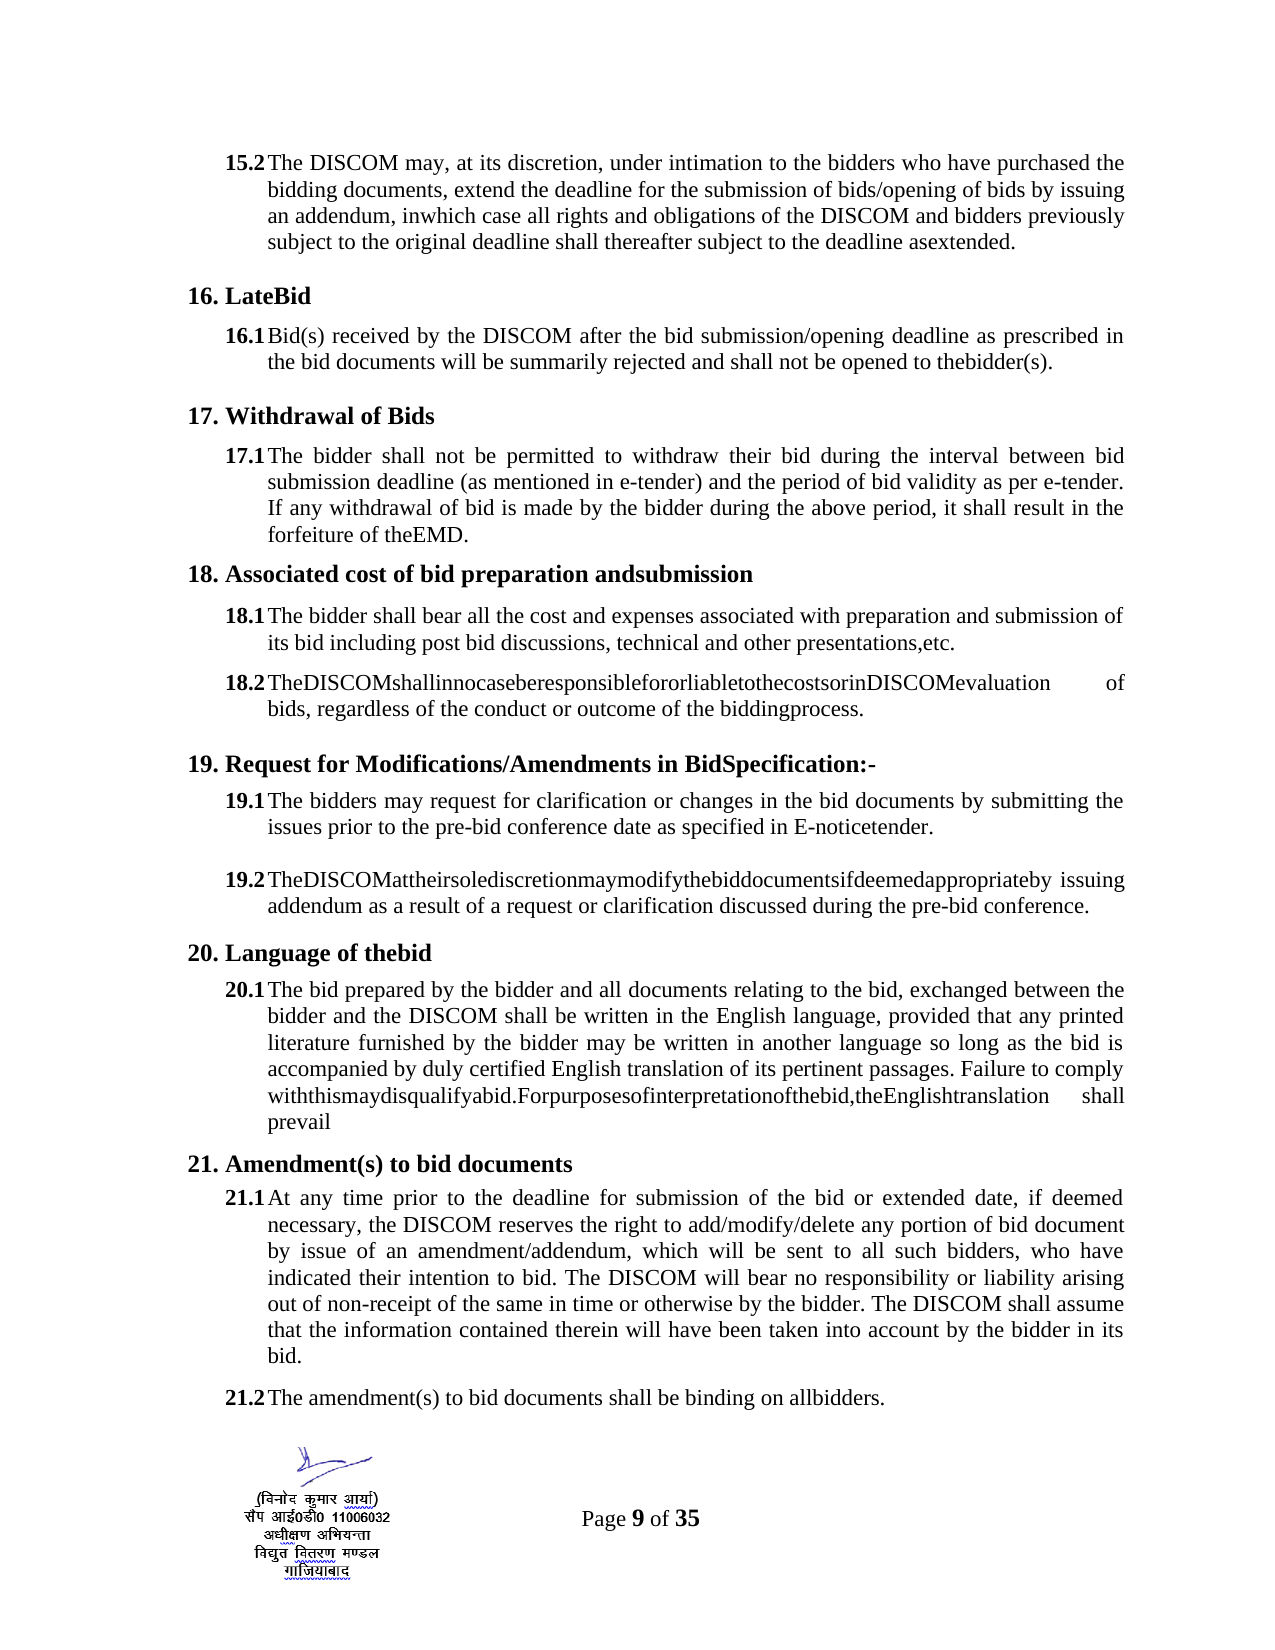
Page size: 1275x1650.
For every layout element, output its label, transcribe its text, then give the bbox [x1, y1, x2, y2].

list The bidder shall bear all the cost and expenses associated with preparation and submission of its bid including post bid discussions, technical and other presentations,etc. [225, 602, 1125, 655]
list TheDISCOMattheirsolediscretionmaymodifythebiddocumentsifdeemedappropriateby issuing addendum as a result of a request or clarification discussed during the pre-bid conference. [225, 866, 1126, 918]
list The amendment(s) to bid documents shall be binding on allbidders. [225, 1383, 1225, 1410]
list The bidders may request for clarification or changes in the bid documents by submitting the issues prior to the pre-bid conference date as specified in E-noticetender. [225, 787, 1124, 839]
subtitle Request for Modifications/Amendments in BidSpecification:- [187, 749, 1225, 777]
list At any time prior to the deadline for submission of the bid or extended date, if deemed necessary, the DISCOM reserves the right to add/modify/delete any portion of bid document by issue of an amendment/addendum, which will be sent to all such bidders, who have indicated their intention to bid. The DISCOM will bear no responsibility or liability arising out of non-receipt of the same in time or otherwise by the bidder. The DISCOM shall assume that the information contained therein will have been taken into account by the bidder in its bid. [225, 1184, 1126, 1369]
list The DISCOM may, at its discretion, under intimation to the bidders who have purchased the bidding documents, extend the deadline for the submission of bids/opening of bids by issuing an addendum, inwhich case all rights and obligations of the DISCOM and bidders previously subject to the original deadline shall thereafter subject to the deadline asextended. [225, 149, 1126, 255]
subtitle Language of thebid [187, 938, 1225, 967]
list TheDISCOMshallinnocaseberesponsiblefororliabletothecostsorinDISCOMevaluation of bids, regardless of the conduct or outcome of the biddingprocess. [225, 669, 1126, 722]
subtitle LateBid [187, 281, 1225, 310]
list Bid(s) received by the DISCOM after the bid submission/opening deadline as prescribed in the bid documents will be summarily rejected and shall not be opened to thebidder(s). [225, 322, 1125, 374]
list The bidder shall not be permitted to withdraw their bid during the interval between bid submission deadline (as mentioned in e-tender) and the period of bid validity as per e-tender. If any withdrawal of bid is made by the bidder during the above period, it shall result in the forfeiture of theEMD. [225, 442, 1126, 547]
subtitle Amendment(s) to bid documents [187, 1149, 1225, 1178]
list The bid prepared by the bidder and all documents relating to the bid, exchanged between the bidder and the DISCOM shall be written in the English language, provided that any printed literature furnished by the bidder may be written in another language so long as the bid is accompanied by duly certified English translation of its pertinent passages. Failure to comply withthismaydisqualifyabid.Forpurposesofinterpretationofthebid,theEnglishtranslation shall prevail [225, 976, 1126, 1134]
subtitle Withdrawal of Bids [187, 401, 1225, 430]
subtitle Associated cost of bid preparation andsubmission [187, 559, 1225, 588]
picture [240, 1447, 392, 1588]
